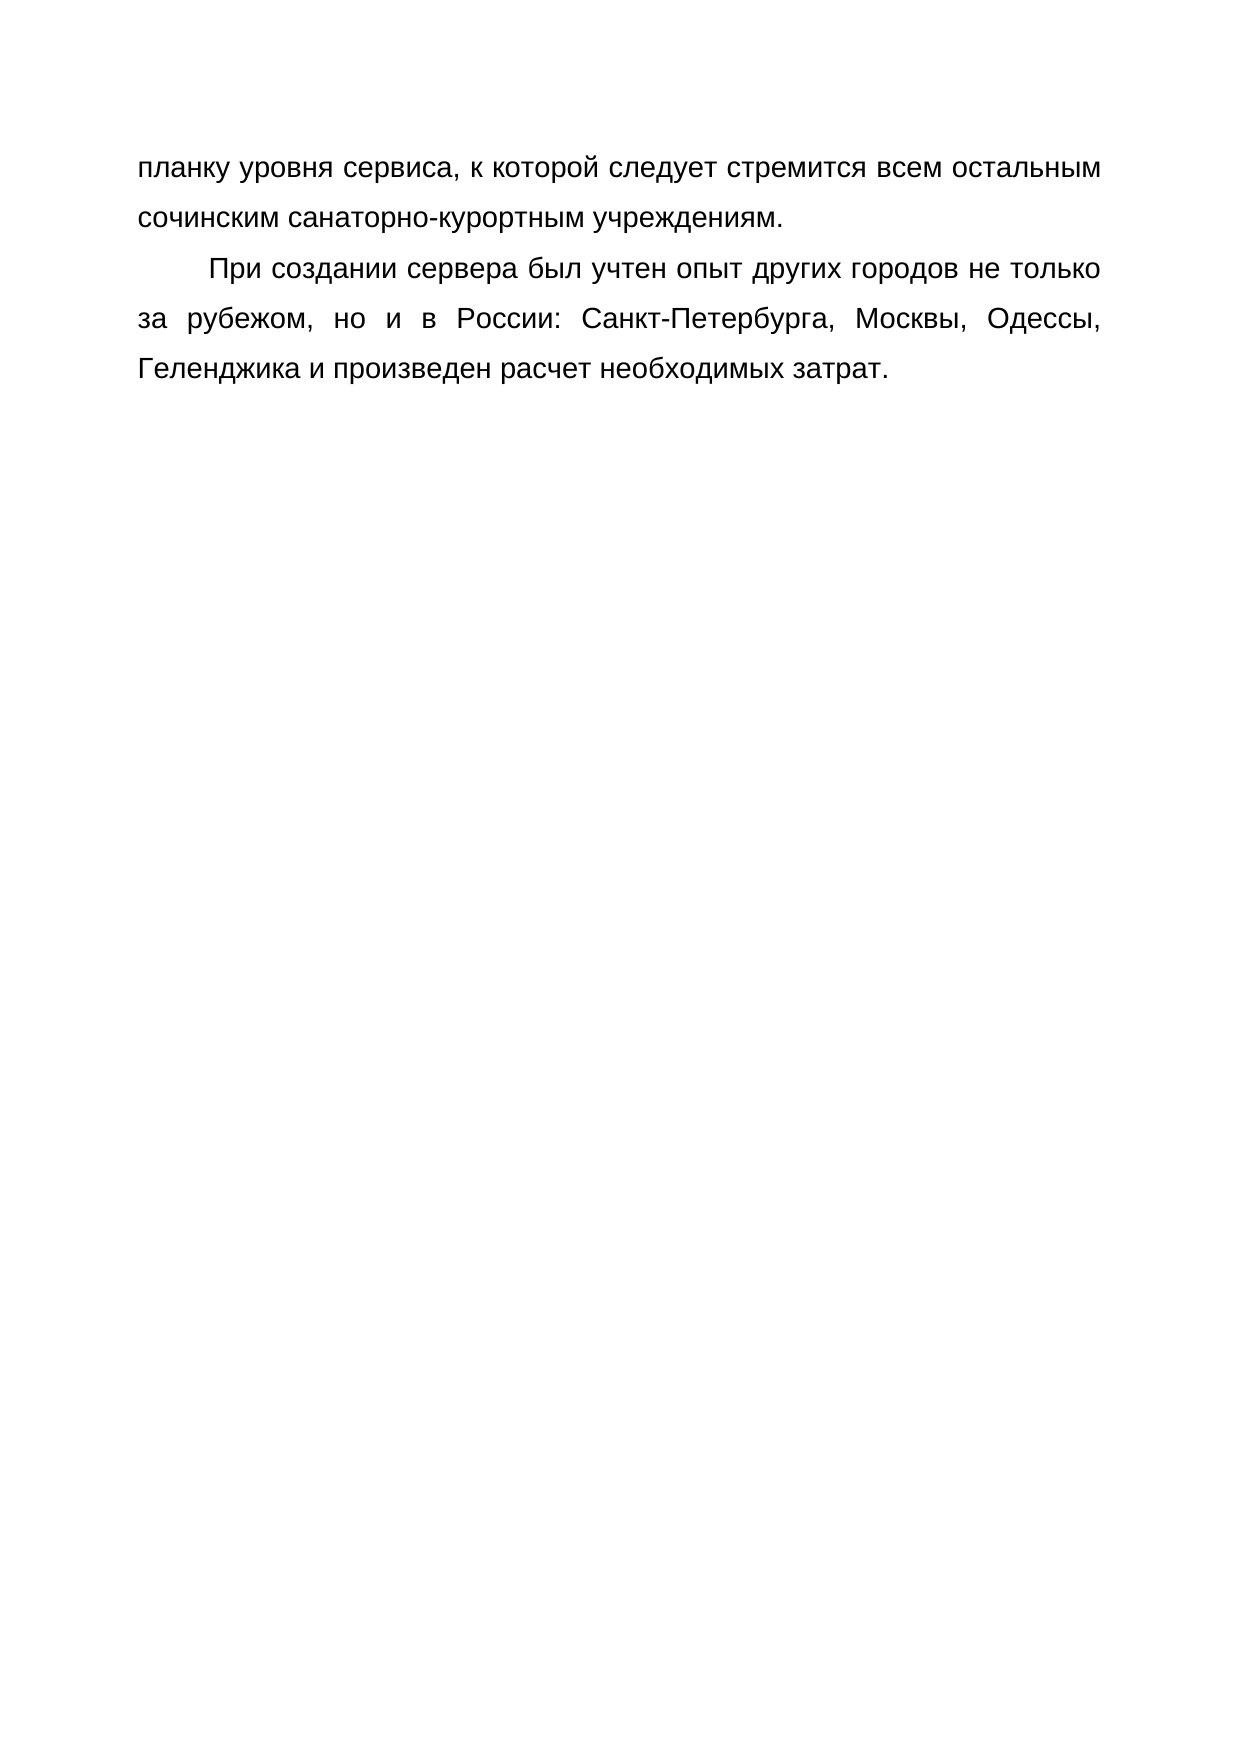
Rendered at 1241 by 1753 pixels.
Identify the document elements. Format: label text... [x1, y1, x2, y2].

text При создании сервера был учтен опыт других городов не только за рубежом, но и в России: Санкт-Петербурга, Москвы, Одессы, Геленджика и произведен расчет необходимых затрат. [137, 251, 1103, 385]
text планку уровня сервиса, к которой следует стремится всем остальным сочинским санаторно-курортным учреждениям. [137, 150, 1103, 234]
